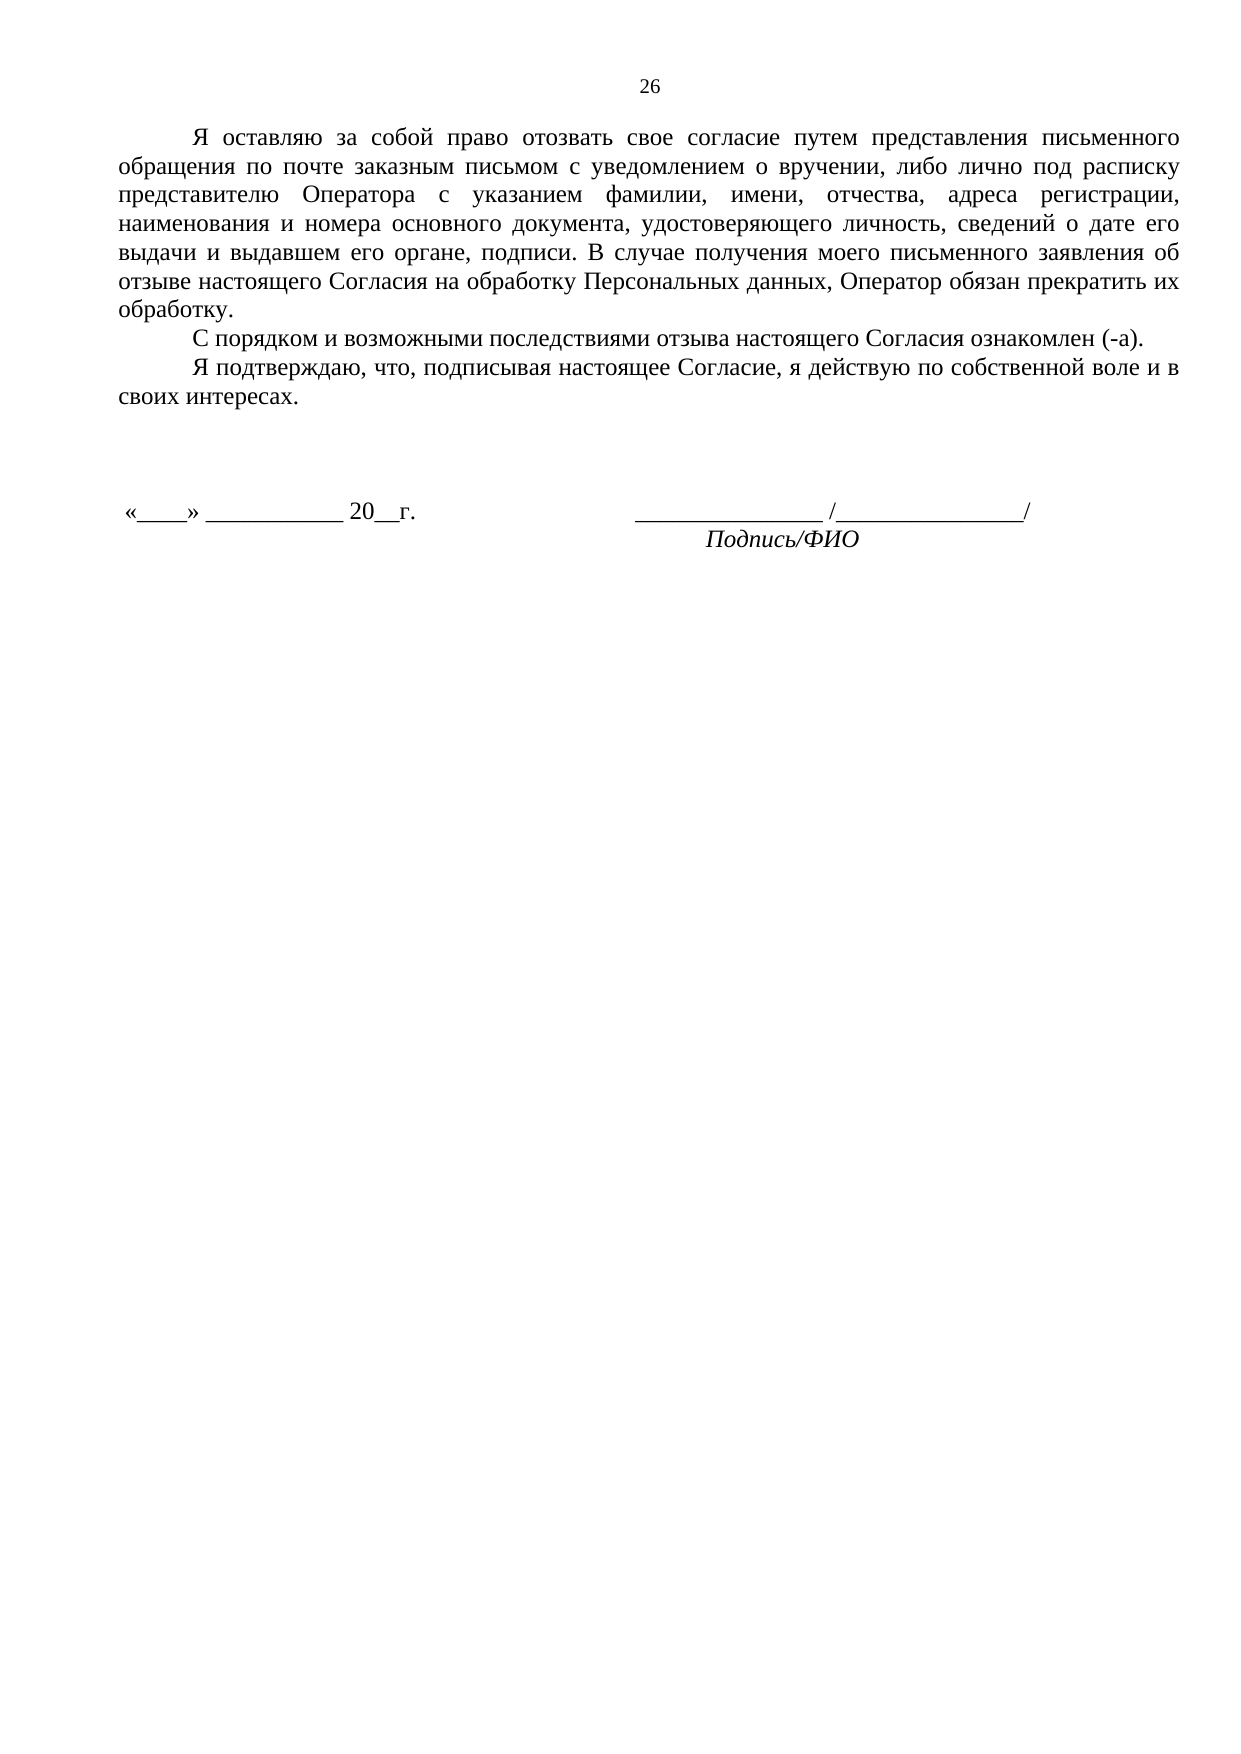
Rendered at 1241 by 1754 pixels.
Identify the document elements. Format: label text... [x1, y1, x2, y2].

text Я подтверждаю, что, подписывая настоящее Согласие, я действую по собственной воле и в своих интересах. [118, 352, 1181, 409]
text Подпись/ФИО [118, 524, 1181, 553]
text Я оставляю за собой право отозвать свое согласие путем представления письменного обращения по почте заказным письмом с уведомлением о вручении, либо лично под расписку представителю Оператора с указанием фамилии, имени, отчества, адреса регистрации, наименования и номера основного документа, удостоверяющего личность, сведений о дате его выдачи и выдавшем его органе, подписи. В случае получения моего письменного заявления об отзыве настоящего Согласия на обработку Персональных данных, Оператор обязан прекратить их обработку. [118, 122, 1181, 323]
text С порядком и возможными последствиями отзыва настоящего Согласия ознакомлен (-а). [118, 323, 1181, 352]
text «____» ___________ 20__г. _______________ /_______________/ [118, 496, 1181, 524]
